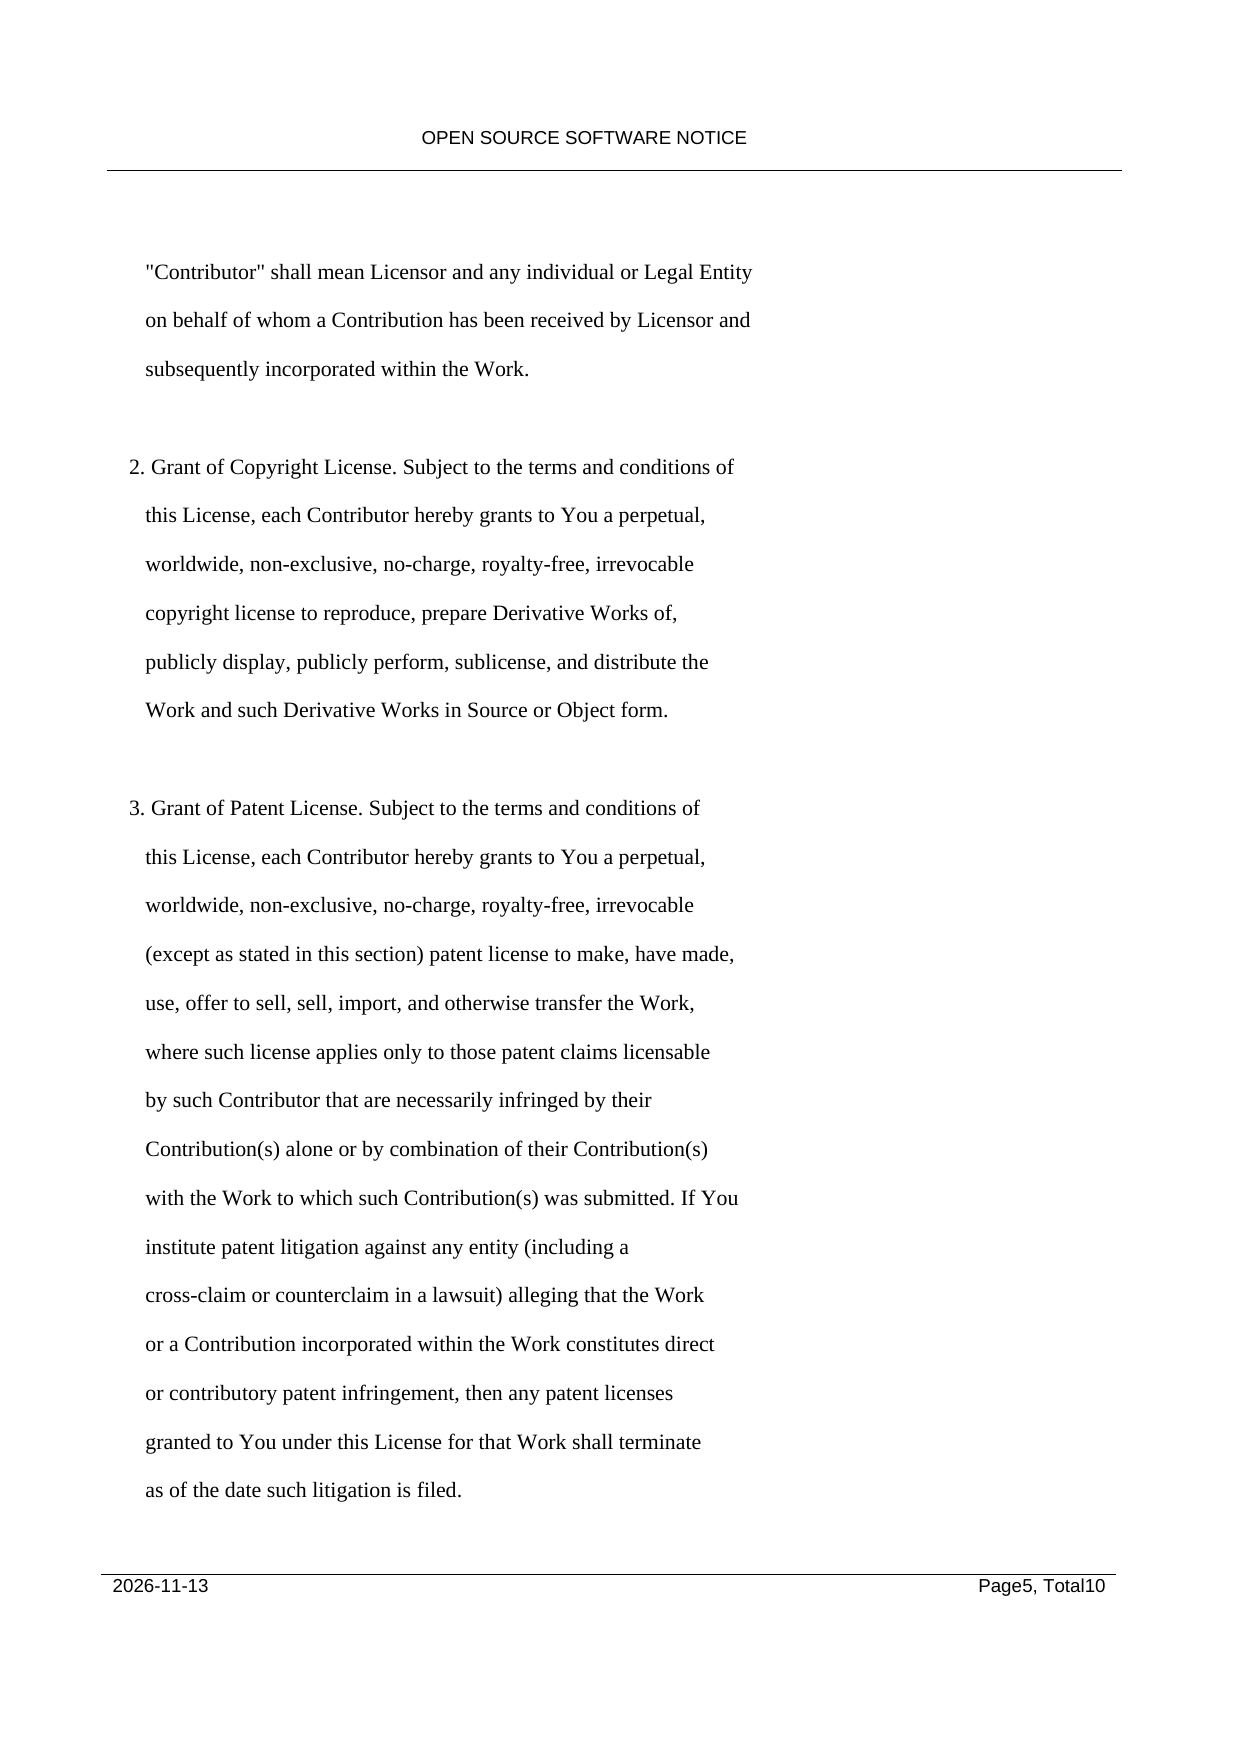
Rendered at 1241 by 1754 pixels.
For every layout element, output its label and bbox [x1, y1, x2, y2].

text [112, 206, 1128, 1506]
